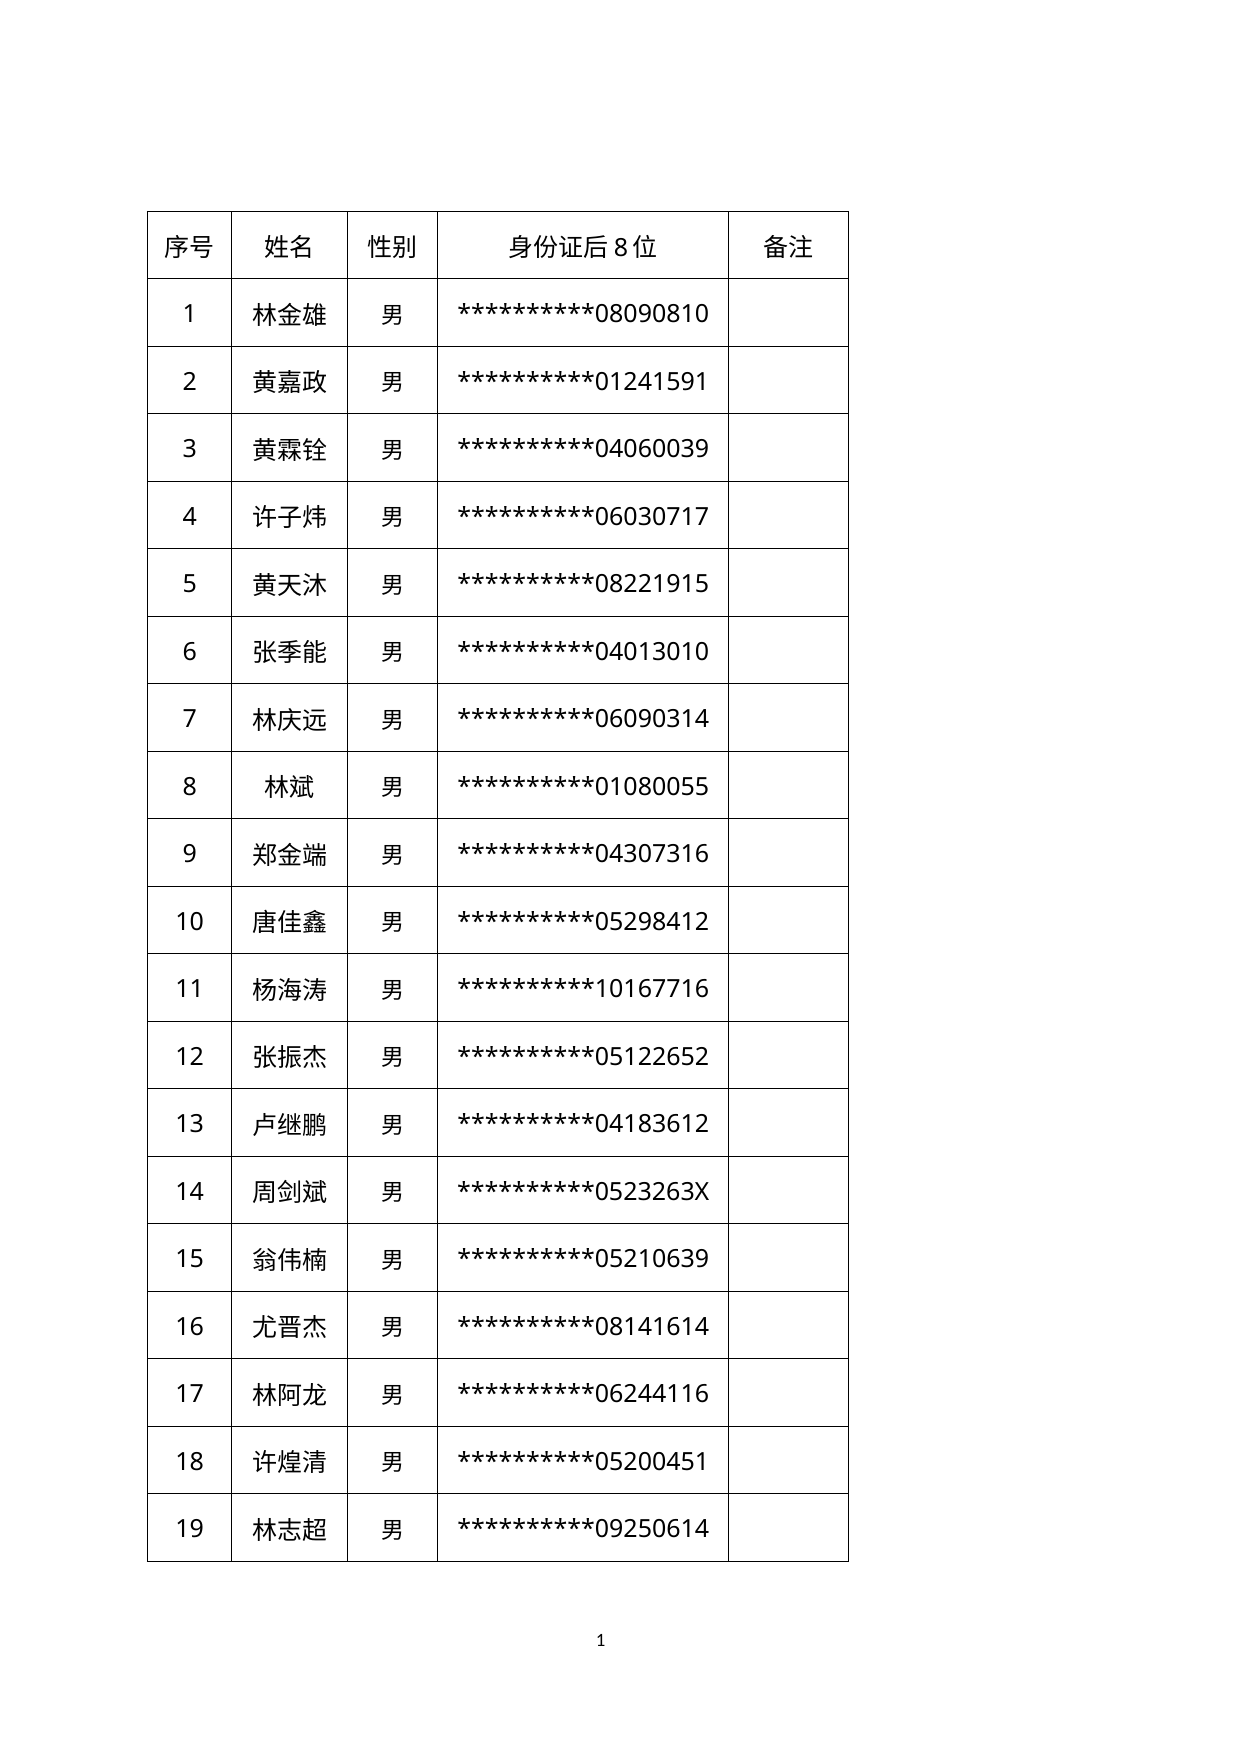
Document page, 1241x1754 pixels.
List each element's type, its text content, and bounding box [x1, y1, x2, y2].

table_cell **********04183612 [438, 1089, 728, 1156]
table_cell 13 [148, 1089, 231, 1156]
table_cell 许子炜 [232, 482, 347, 548]
table_cell [729, 752, 848, 818]
table_cell 卢继鹏 [232, 1089, 347, 1156]
table_cell [729, 1224, 848, 1291]
table_cell **********05122652 [438, 1022, 728, 1088]
table_cell 男 [348, 549, 437, 616]
table_cell **********09250614 [438, 1494, 728, 1561]
table_cell 男 [348, 617, 437, 683]
table_cell 郑金端 [232, 819, 347, 886]
table_cell **********05210639 [438, 1224, 728, 1291]
table_cell 林斌 [232, 752, 347, 818]
table_header 备注 [729, 212, 848, 278]
table_cell 1 [148, 279, 231, 346]
table_cell 黄嘉政 [232, 347, 347, 413]
table_cell 男 [348, 1224, 437, 1291]
table_cell [729, 1494, 848, 1561]
table_cell 黄天沐 [232, 549, 347, 616]
table_cell 男 [348, 954, 437, 1021]
table_cell [729, 954, 848, 1021]
table_cell **********01080055 [438, 752, 728, 818]
table_cell 7 [148, 684, 231, 751]
table_cell 男 [348, 279, 437, 346]
table_header 身份证后8位 [438, 212, 728, 278]
table_header 姓名 [232, 212, 347, 278]
table_cell 6 [148, 617, 231, 683]
table_header 性别 [348, 212, 437, 278]
table_cell 黄霖铨 [232, 414, 347, 481]
table_cell 18 [148, 1427, 231, 1493]
table_cell 15 [148, 1224, 231, 1291]
table_cell 周剑斌 [232, 1157, 347, 1223]
table_cell 17 [148, 1359, 231, 1426]
table_cell **********05298412 [438, 887, 728, 953]
table_cell 男 [348, 1292, 437, 1358]
table_cell [729, 347, 848, 413]
table_cell 男 [348, 1157, 437, 1223]
table_cell 林志超 [232, 1494, 347, 1561]
table_cell 男 [348, 1359, 437, 1426]
table_cell 林庆远 [232, 684, 347, 751]
table_cell [729, 1022, 848, 1088]
table_cell 男 [348, 752, 437, 818]
table_cell 张振杰 [232, 1022, 347, 1088]
table_cell 男 [348, 887, 437, 953]
table_cell 2 [148, 347, 231, 413]
table_cell 男 [348, 347, 437, 413]
table_cell **********08090810 [438, 279, 728, 346]
table_cell 8 [148, 752, 231, 818]
table_cell **********10167716 [438, 954, 728, 1021]
table_cell 11 [148, 954, 231, 1021]
table_cell [729, 819, 848, 886]
table_cell [729, 1292, 848, 1358]
table_cell [729, 617, 848, 683]
table_cell [729, 887, 848, 953]
table_cell [729, 1427, 848, 1493]
table_cell [729, 684, 848, 751]
table_header 序号 [148, 212, 231, 278]
table_cell 张季能 [232, 617, 347, 683]
table_cell 男 [348, 684, 437, 751]
table_cell **********06090314 [438, 684, 728, 751]
table_cell **********04307316 [438, 819, 728, 886]
table_cell 4 [148, 482, 231, 548]
table_cell 男 [348, 819, 437, 886]
table_cell 5 [148, 549, 231, 616]
table_cell 19 [148, 1494, 231, 1561]
table_cell **********04013010 [438, 617, 728, 683]
table_cell 14 [148, 1157, 231, 1223]
table_cell 杨海涛 [232, 954, 347, 1021]
table_cell **********08221915 [438, 549, 728, 616]
table_cell 男 [348, 1089, 437, 1156]
table_cell **********0523263X [438, 1157, 728, 1223]
table_cell 男 [348, 1022, 437, 1088]
table_cell 翁伟楠 [232, 1224, 347, 1291]
table_cell 男 [348, 482, 437, 548]
table_cell [729, 549, 848, 616]
table_cell [729, 1157, 848, 1223]
table_cell [729, 1089, 848, 1156]
table_cell 男 [348, 414, 437, 481]
table_cell 林金雄 [232, 279, 347, 346]
table_cell 10 [148, 887, 231, 953]
table_cell **********01241591 [438, 347, 728, 413]
table_cell 唐佳鑫 [232, 887, 347, 953]
table_cell 9 [148, 819, 231, 886]
table_cell 林阿龙 [232, 1359, 347, 1426]
table_cell **********06244116 [438, 1359, 728, 1426]
table_cell 男 [348, 1427, 437, 1493]
table_cell [729, 482, 848, 548]
table_cell 男 [348, 1494, 437, 1561]
table_cell [729, 1359, 848, 1426]
table_cell 尤晋杰 [232, 1292, 347, 1358]
table_cell **********08141614 [438, 1292, 728, 1358]
table_cell 许煌清 [232, 1427, 347, 1493]
table_cell [729, 414, 848, 481]
table_cell 12 [148, 1022, 231, 1088]
table_cell **********06030717 [438, 482, 728, 548]
table_cell 16 [148, 1292, 231, 1358]
table_cell 3 [148, 414, 231, 481]
table_cell **********04060039 [438, 414, 728, 481]
table_cell [729, 279, 848, 346]
table_cell **********05200451 [438, 1427, 728, 1493]
